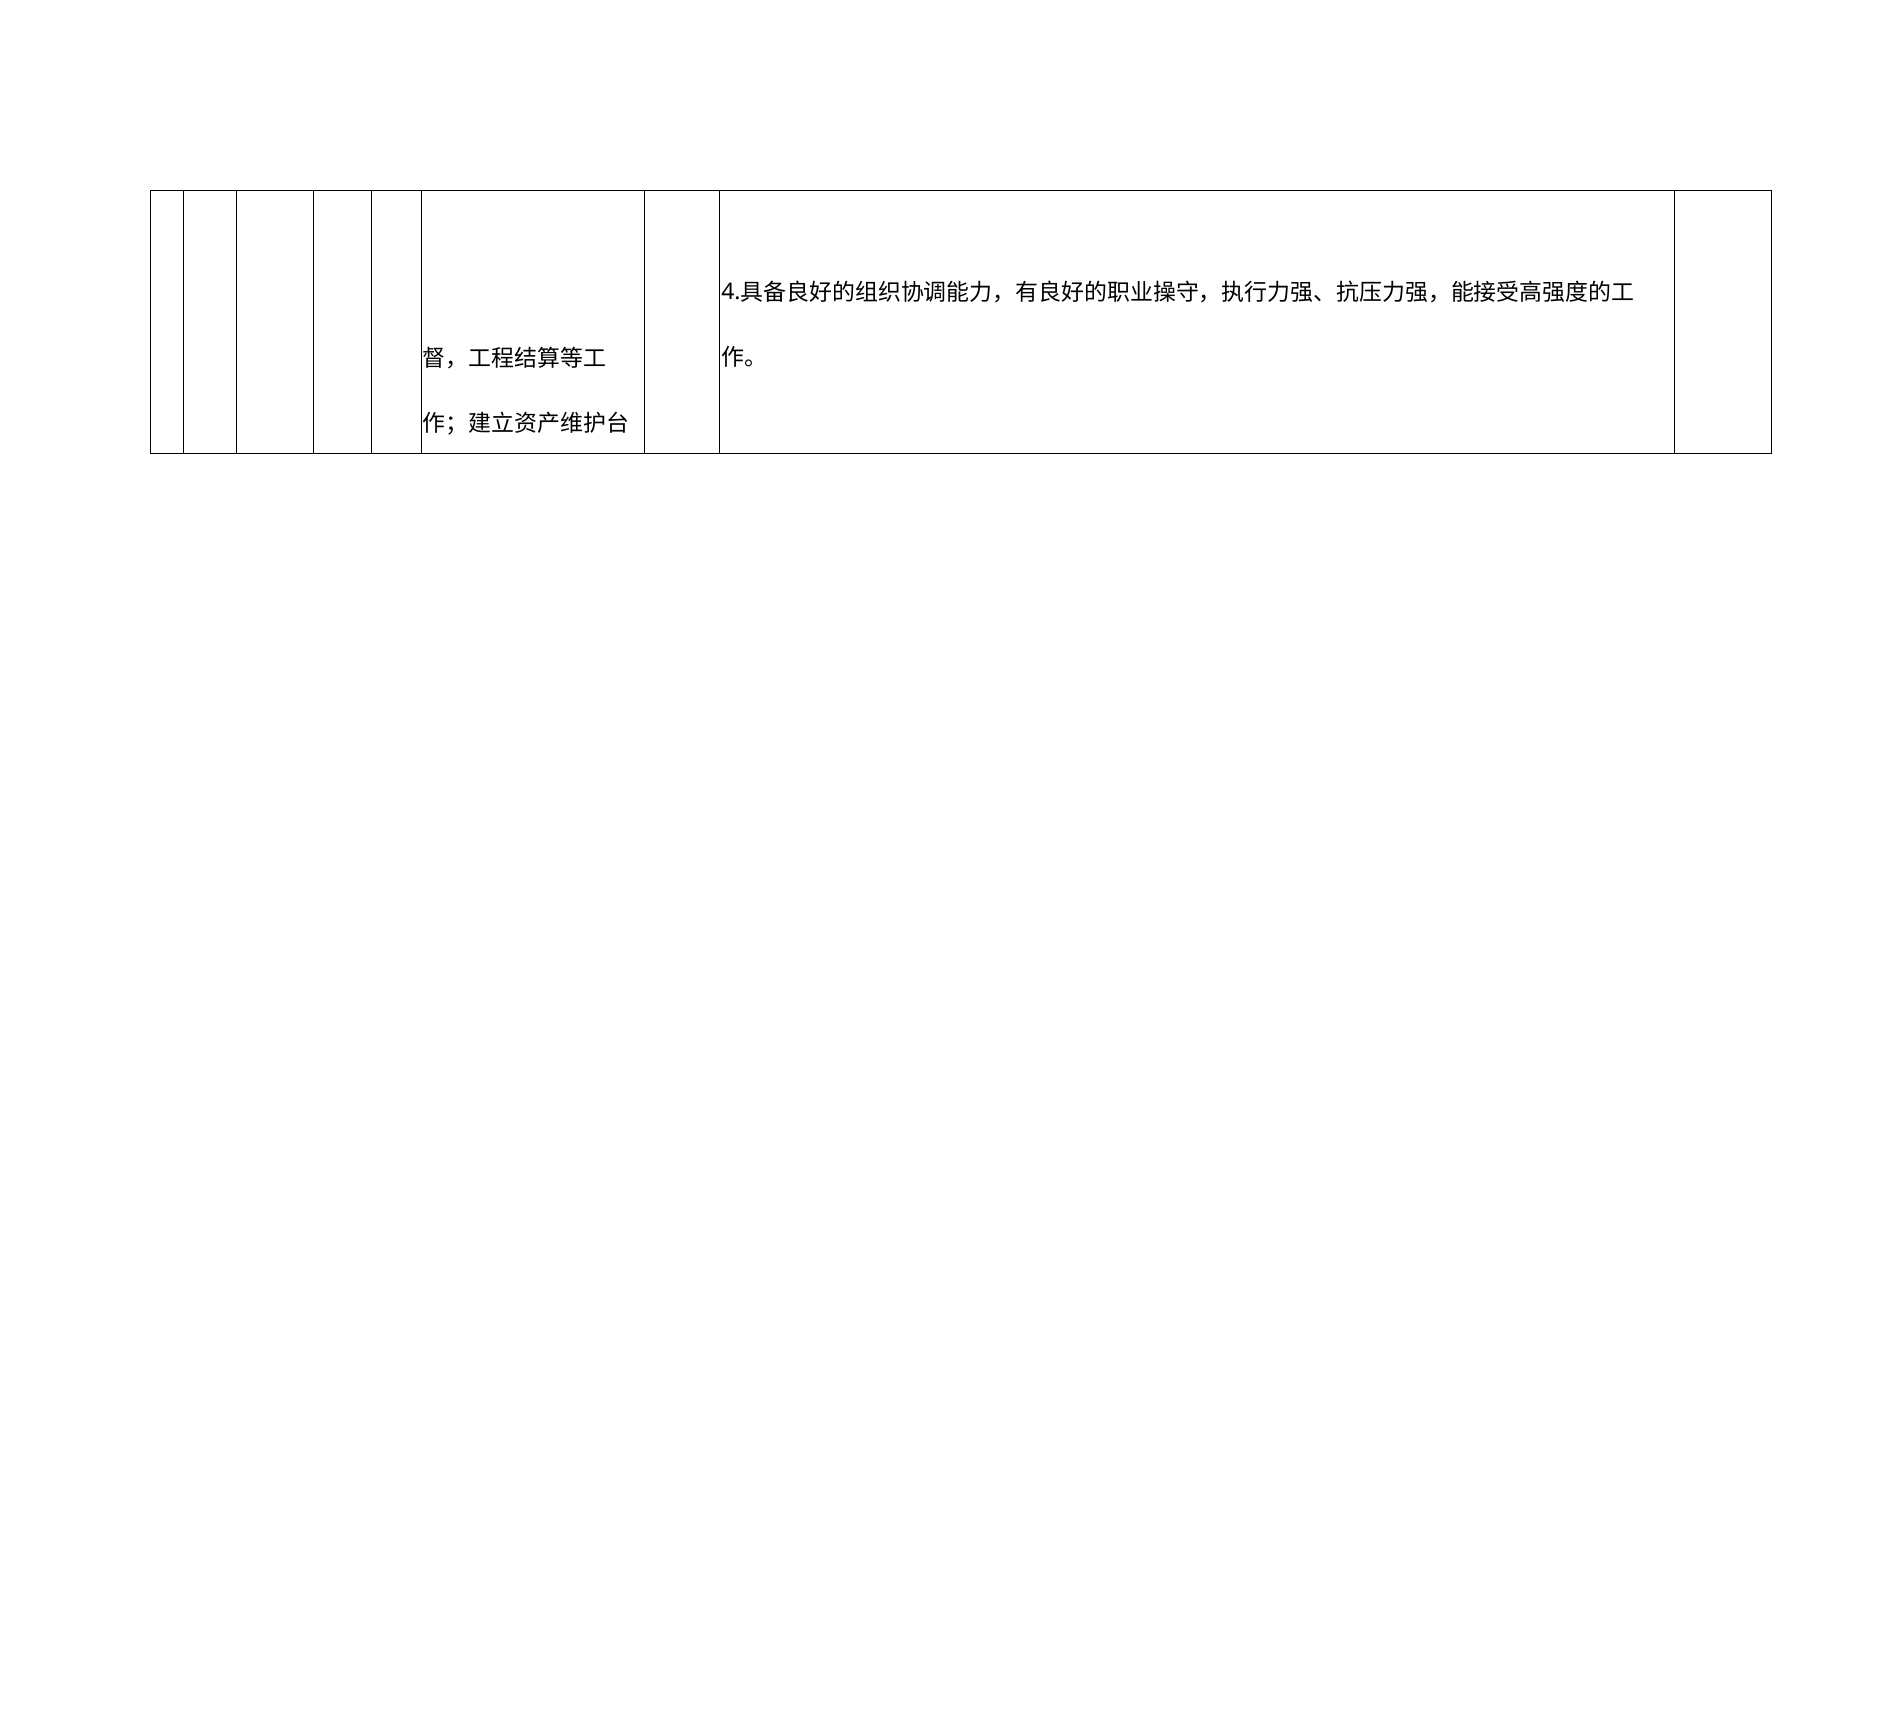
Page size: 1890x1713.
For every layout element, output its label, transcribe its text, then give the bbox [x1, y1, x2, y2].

table_cell [1675, 191, 1771, 453]
table_cell 4.具备良好的组织协调能力，有良好的职业操守，执行力强、抗压力强，能接受高强度的工作。 [720, 191, 1674, 453]
